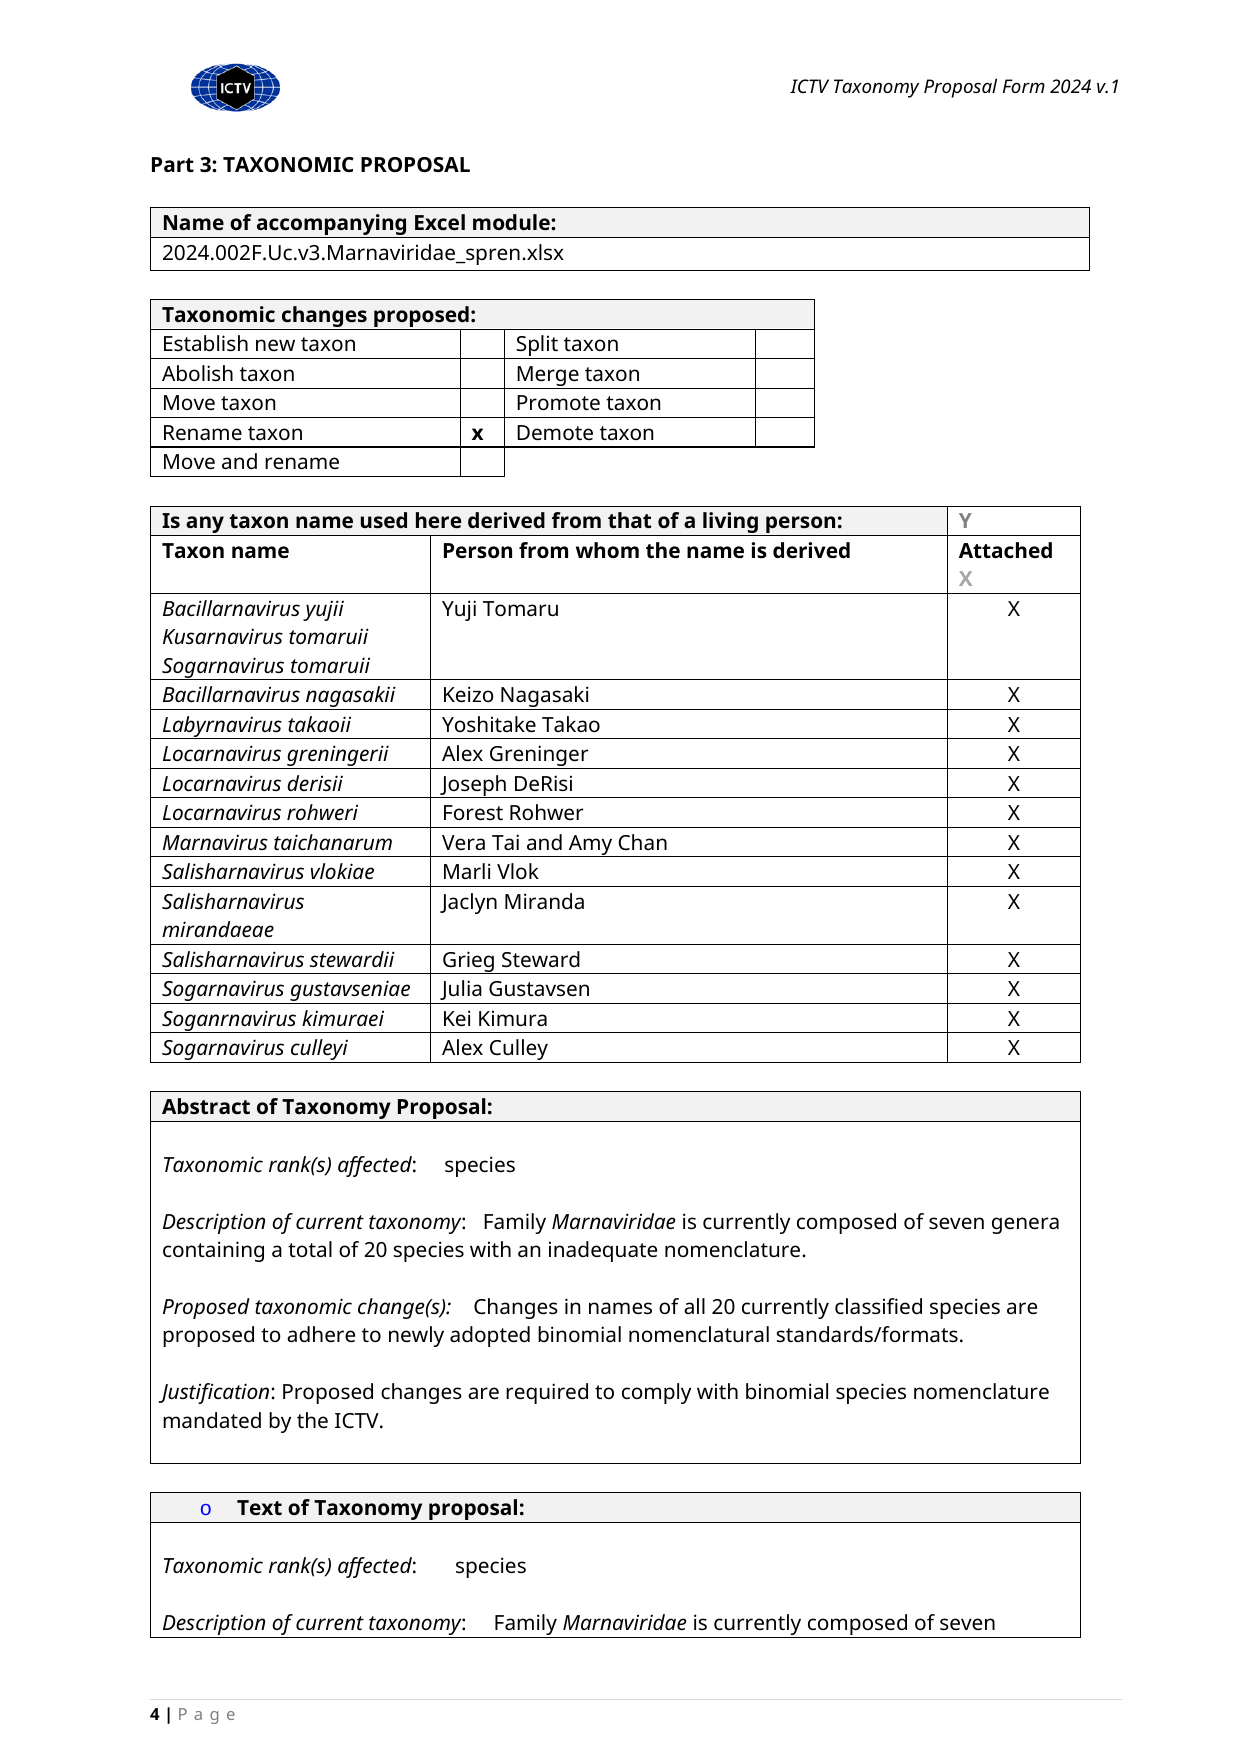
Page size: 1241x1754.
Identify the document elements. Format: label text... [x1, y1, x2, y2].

table_cell Establish new taxon [151, 330, 460, 358]
table_cell Split taxon [505, 330, 755, 358]
table_header Is any taxon name used here derived from that of a living person: [151, 507, 947, 535]
table_cell Promote taxon [505, 389, 755, 417]
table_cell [151, 1523, 1080, 1637]
table_cell X [948, 828, 1080, 856]
table_cell Marli Vlok [431, 857, 947, 886]
table_cell Merge taxon [505, 359, 755, 387]
table_cell [756, 359, 814, 387]
table_cell [756, 418, 814, 446]
table_cell [756, 330, 814, 358]
table_cell X [948, 887, 1080, 944]
table_cell Alex Greninger [431, 739, 947, 768]
table_cell Yoshitake Takao [431, 710, 947, 738]
table_cell Rename taxon [151, 418, 460, 446]
table_cell Bacillarnavirus yujii Kusarnavirus tomaruii Sogarnavirus tomaruii [151, 594, 430, 679]
picture [190, 56, 282, 113]
table_header Abstract of Taxonomy Proposal: [151, 1092, 1080, 1121]
table_cell 2024.002F.Uc.v3.Marnaviridae_spren.xlsx [151, 238, 1089, 269]
table_cell Sogarnavirus gustavseniae [151, 974, 430, 1003]
table_cell Demote taxon [505, 418, 755, 446]
table_cell X [948, 594, 1080, 679]
table_cell X [948, 739, 1080, 768]
table_cell X [948, 945, 1080, 973]
table_cell Salisharnavirus vlokiae [151, 857, 430, 886]
table_cell X [948, 1033, 1080, 1062]
table_cell Joseph DeRisi [431, 769, 947, 797]
table_header Y [948, 507, 1080, 535]
table_cell X [948, 680, 1080, 709]
table_cell X [948, 798, 1080, 827]
table_header Text of Taxonomy proposal: [151, 1493, 1080, 1522]
table_cell X [948, 974, 1080, 1003]
table_cell Soganrnavirus kimuraei [151, 1004, 430, 1032]
table_cell Keizo Nagasaki [431, 680, 947, 709]
table_cell Abolish taxon [151, 359, 460, 387]
table_cell Vera Tai and Amy Chan [431, 828, 947, 856]
table_cell Kei Kimura [431, 1004, 947, 1032]
table_cell X [948, 1004, 1080, 1032]
table_cell X [948, 769, 1080, 797]
table_cell Locarnavirus derisii [151, 769, 430, 797]
table_header Taxonomic changes proposed: [151, 300, 814, 328]
table_cell [461, 389, 504, 417]
table_cell Julia Gustavsen [431, 974, 947, 1003]
table_cell [461, 359, 504, 387]
table_cell Person from whom the name is derived [431, 536, 947, 593]
table_cell Salisharnavirus mirandaeae [151, 887, 430, 944]
table_cell Marnavirus taichanarum [151, 828, 430, 856]
table_cell Locarnavirus rohweri [151, 798, 430, 827]
table_cell Taxon name [151, 536, 430, 593]
table_cell Locarnavirus greningerii [151, 739, 430, 768]
table_cell [756, 389, 814, 417]
table_cell x [461, 418, 504, 446]
table_cell Forest Rohwer [431, 798, 947, 827]
table_header Name of accompanying Excel module: [151, 208, 1089, 237]
table_cell Grieg Steward [431, 945, 947, 973]
table_cell Bacillarnavirus nagasakii [151, 680, 430, 709]
table_cell X [948, 710, 1080, 738]
table_cell Move taxon [151, 389, 460, 417]
table_cell Sogarnavirus culleyi [151, 1033, 430, 1062]
text Part 3: TAXONOMIC PROPOSAL [150, 150, 1122, 178]
table_cell Salisharnavirus stewardii [151, 945, 430, 973]
table_cell X [948, 857, 1080, 886]
table_cell Yuji Tomaru [431, 594, 947, 679]
table_cell [461, 330, 504, 358]
table_cell Move and rename [151, 448, 460, 476]
table_cell Alex Culley [431, 1033, 947, 1062]
table_cell Attached X [948, 536, 1080, 593]
table_cell Taxonomic rank(s) affected: species Description of current taxonomy: Family Marnaviridae is currently composed of seven genera containing a total of 20 species with an inadequate nomenclature. Proposed taxonomic change(s): Changes in names of all 20 currently classified species are proposed to adhere to newly adopted binomial nomenclatural standards/formats. Justification: Proposed changes are required to comply with binomial species nomenclature mandated by the ICTV. [151, 1122, 1080, 1463]
table_cell Labyrnavirus takaoii [151, 710, 430, 738]
table_cell Jaclyn Miranda [431, 887, 947, 944]
table_cell [461, 448, 504, 476]
